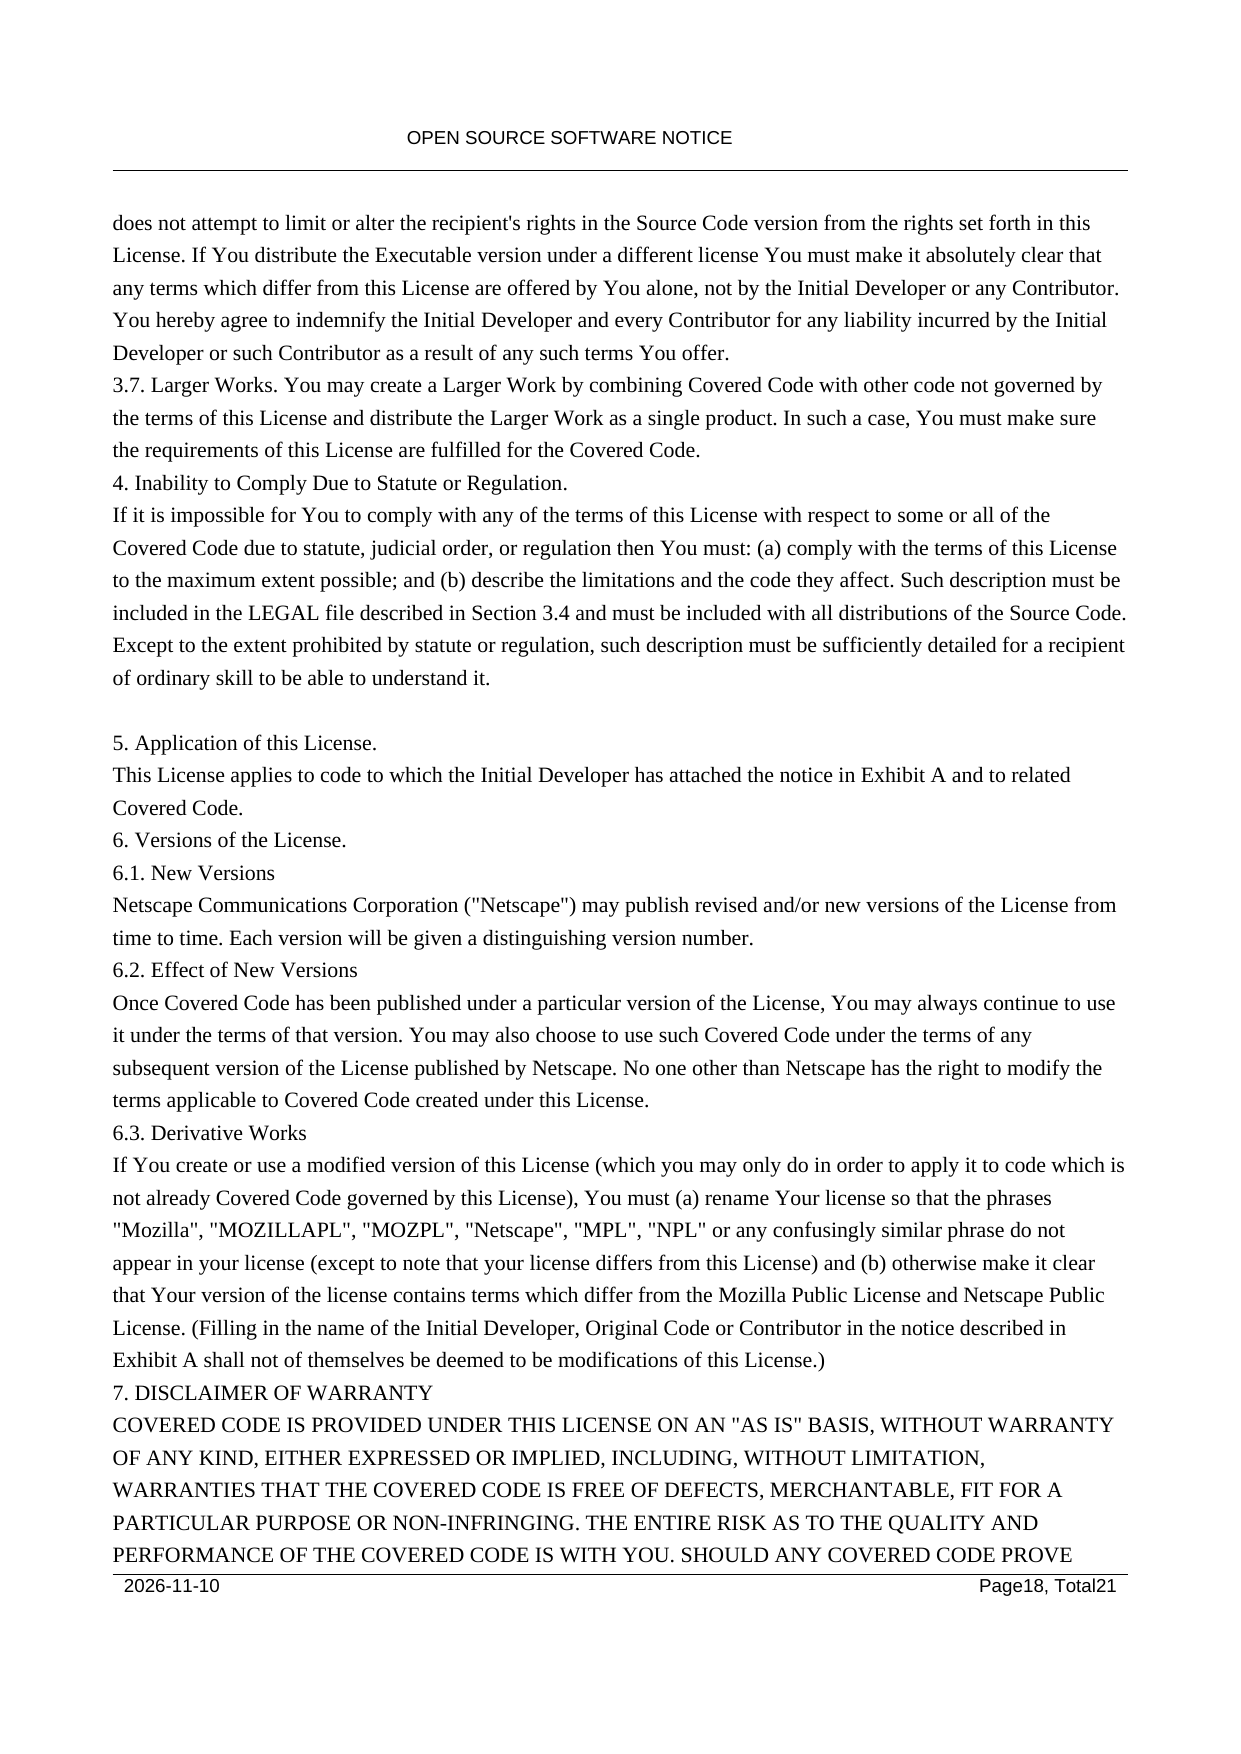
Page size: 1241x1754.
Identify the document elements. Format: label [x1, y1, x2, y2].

text [112, 206, 1128, 1571]
